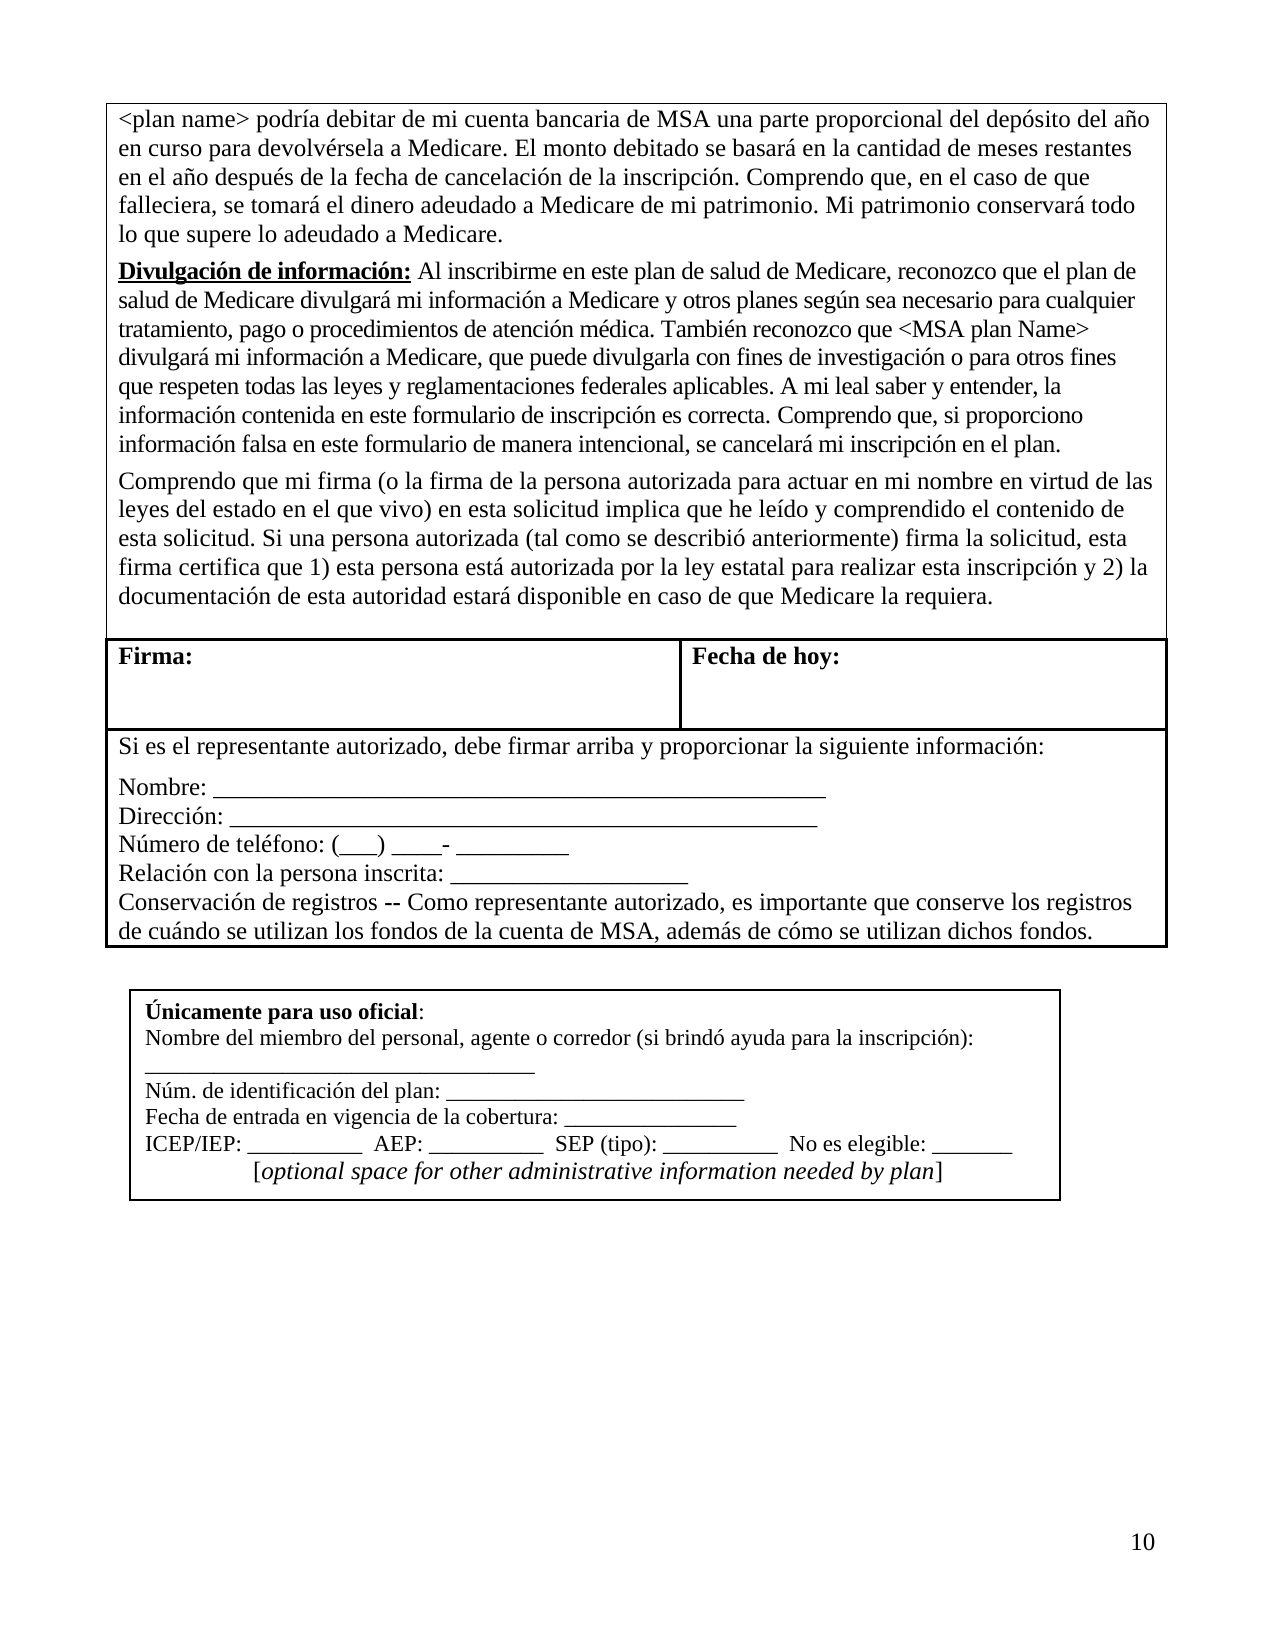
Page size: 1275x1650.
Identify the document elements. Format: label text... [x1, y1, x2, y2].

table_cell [107, 104, 1166, 638]
table_cell Si es el representante autorizado, debe firmar arriba y proporcionar la siguiente información: Nombre: _________________________________________________ Dirección: _______________________________________________ Número de teléfono: (___) ____- _________ Relación con la persona inscrita: ___________________ Conservación de registros -- Como representante autorizado, es importante que conserve los registros de cuándo se utilizan los fondos de la cuenta de MSA, además de cómo se utilizan dichos fondos. [108, 731, 1165, 944]
table_cell Fecha de hoy: [682, 641, 1165, 728]
table_cell Firma: [108, 641, 679, 728]
